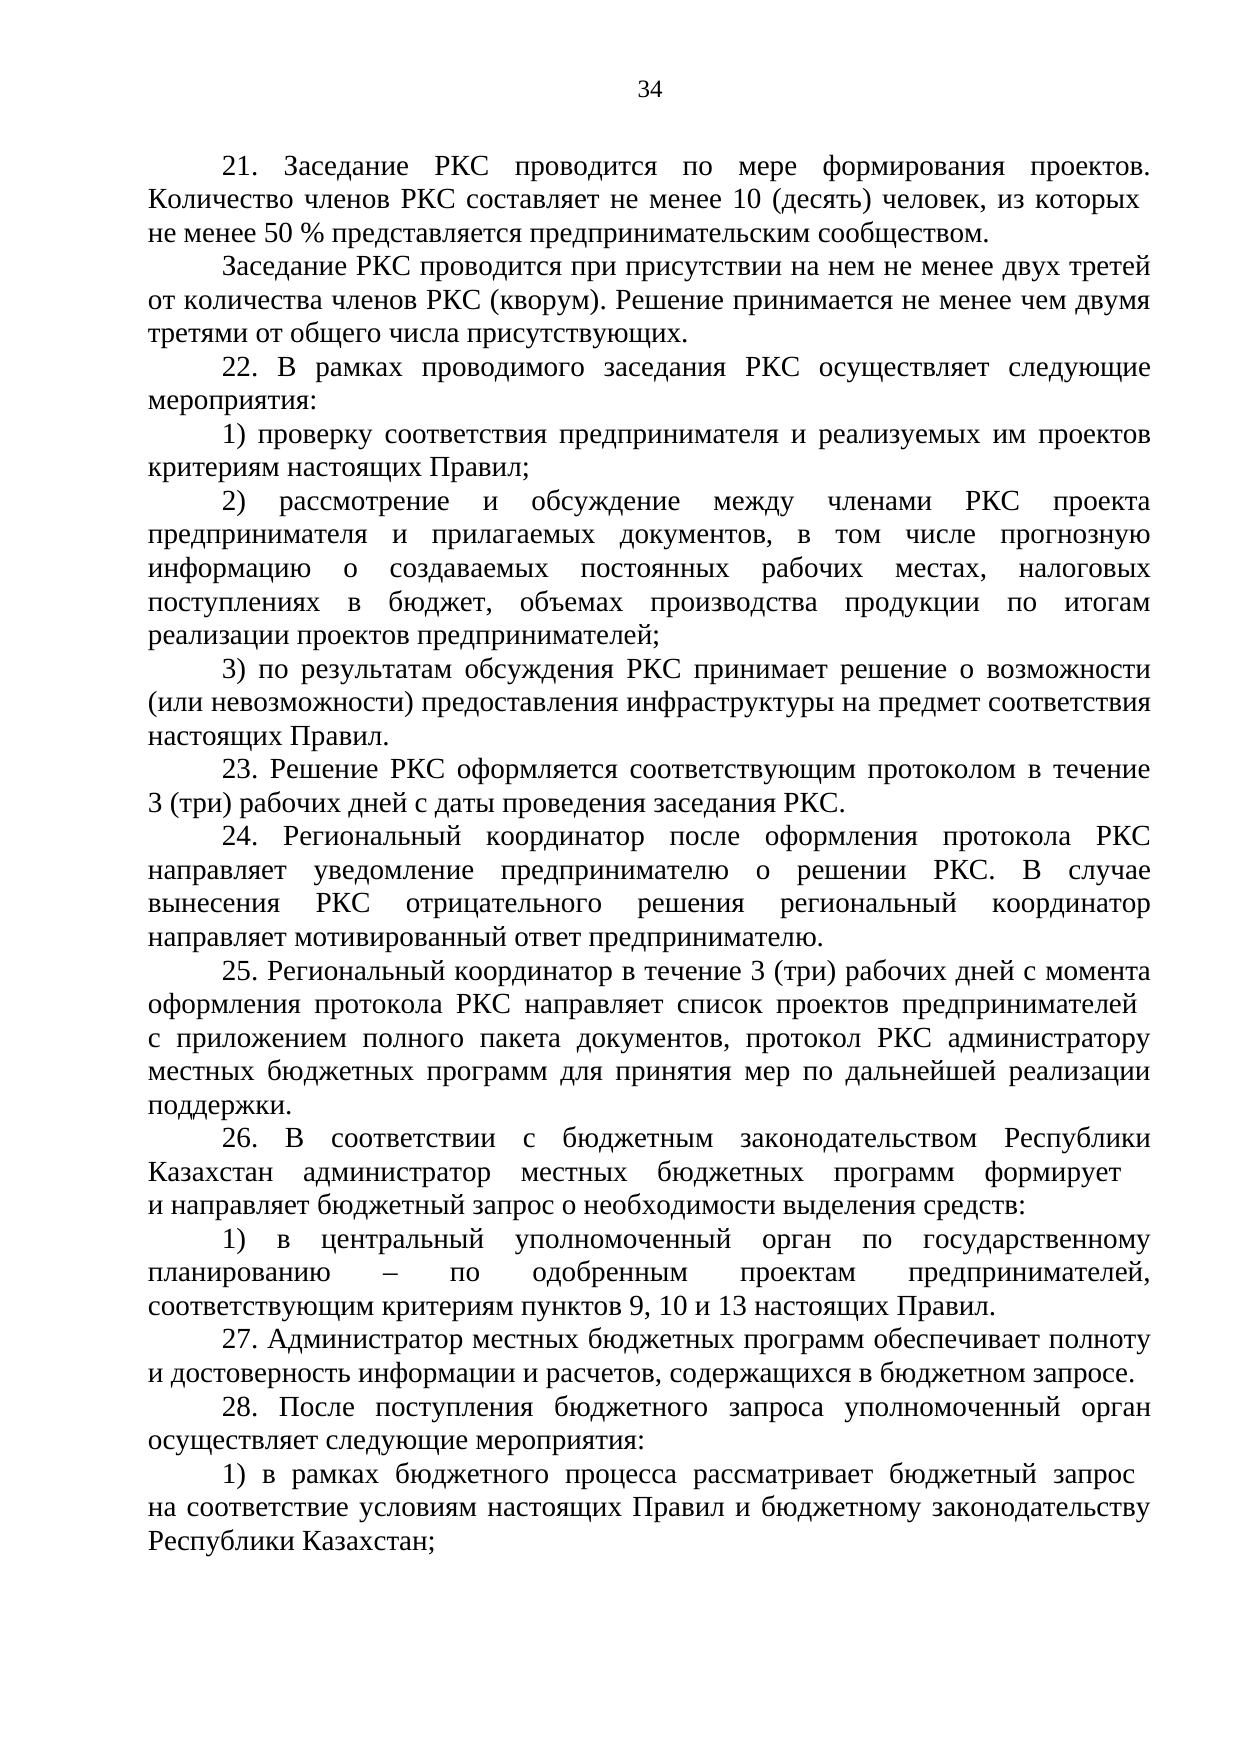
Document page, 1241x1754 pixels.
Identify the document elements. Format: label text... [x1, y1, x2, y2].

text 25. Региональный координатор в течение 3 (три) рабочих дней с момента оформления протокола РКС направляет список проектов предпринимателей с приложением полного пакета документов, протокол РКС администратору местных бюджетных программ для принятия мер по дальнейшей реализации поддержки. [148, 953, 1152, 1120]
text 28. После поступления бюджетного запроса уполномоченный орган осуществляет следующие мероприятия: [148, 1389, 1152, 1456]
text Заседание РКС проводится при присутствии на нем не менее двух третей от количества членов РКС (кворум). Решение принимается не менее чем двумя третями от общего числа присутствующих. [148, 248, 1152, 349]
text 21. Заседание РКС проводится по мере формирования проектов. Количество членов РКС составляет не менее 10 (десять) человек, из которых не менее 50 % представляется предпринимательским сообществом. [148, 148, 1152, 248]
text 1) проверку соответствия предпринимателя и реализуемых им проектов критериям настоящих Правил; [148, 416, 1152, 483]
text 3) по результатам обсуждения РКС принимает решение о возможности (или невозможности) предоставления инфраструктуры на предмет соответствия настоящих Правил. [148, 651, 1152, 751]
text 2) рассмотрение и обсуждение между членами РКС проекта предпринимателя и прилагаемых документов, в том числе прогнозную информацию о создаваемых постоянных рабочих местах, налоговых поступлениях в бюджет, объемах производства продукции по итогам реализации проектов предпринимателей; [148, 483, 1152, 651]
text 1) в рамках бюджетного процесса рассматривает бюджетный запрос на соответствие условиям настоящих Правил и бюджетному законодательству Республики Казахстан; [148, 1456, 1152, 1556]
text 23. Решение РКС оформляется соответствующим протоколом в течение 3 (три) рабочих дней с даты проведения заседания РКС. [148, 751, 1152, 818]
text 1) в центральный уполномоченный орган по государственному планированию – по одобренным проектам предпринимателей, соответствующим критериям пунктов 9, 10 и 13 настоящих Правил. [148, 1221, 1152, 1322]
text 26. В соответствии с бюджетным законодательством Республики Казахстан администратор местных бюджетных программ формирует и направляет бюджетный запрос о необходимости выделения средств: [148, 1120, 1152, 1221]
text 22. В рамках проводимого заседания РКС осуществляет следующие мероприятия: [148, 349, 1152, 416]
text 27. Администратор местных бюджетных программ обеспечивает полноту и достоверность информации и расчетов, содержащихся в бюджетном запросе. [148, 1322, 1152, 1389]
text 24. Региональный координатор после оформления протокола РКС направляет уведомление предпринимателю о решении РКС. В случае вынесения РКС отрицательного решения региональный координатор направляет мотивированный ответ предпринимателю. [148, 818, 1152, 953]
